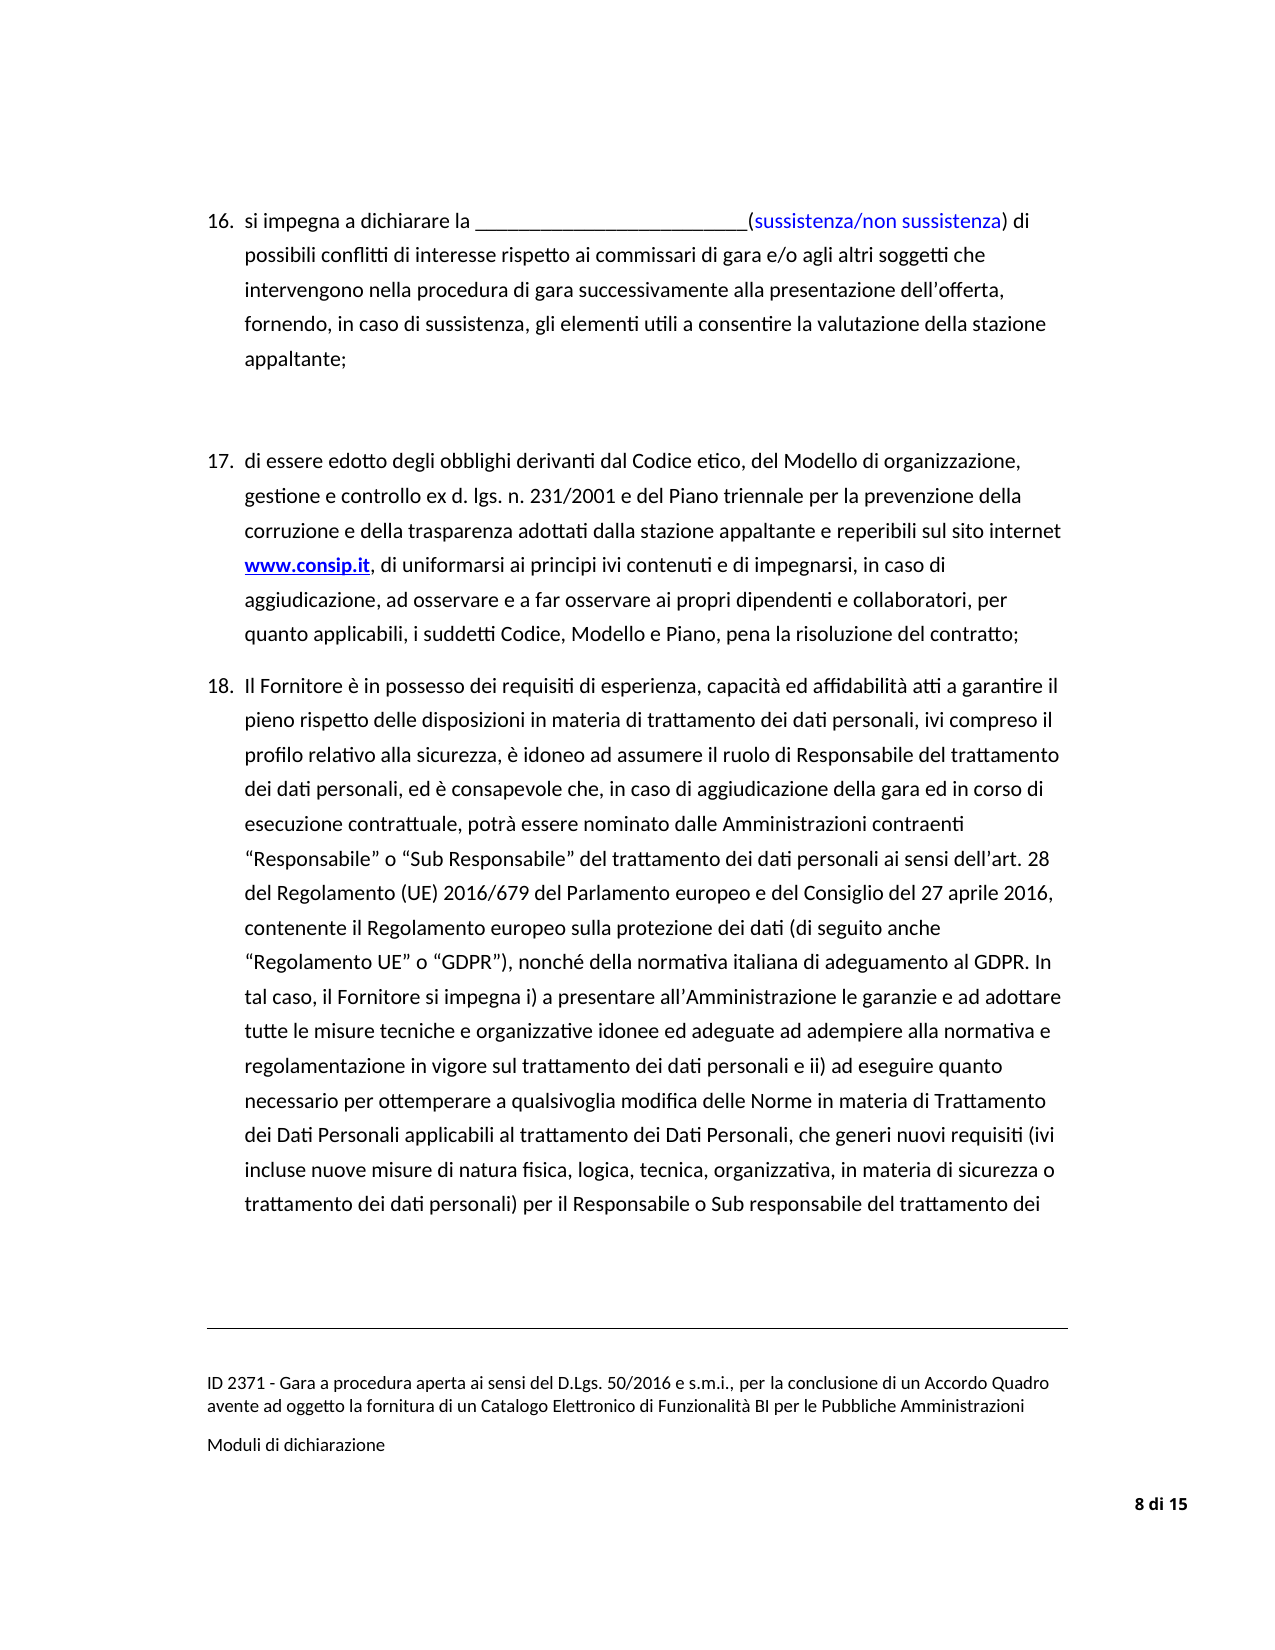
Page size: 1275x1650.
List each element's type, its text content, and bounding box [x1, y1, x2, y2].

list si impegna a dichiarare la _________________________(sussistenza/non sussistenza) di possibili conflitti di interesse rispetto ai commissari di gara e/o agli altri soggetti che intervengono nella procedura di gara successivamente alla presentazione dell’offerta, fornendo, in caso di sussistenza, gli elementi utili a consentire la valutazione della stazione appaltante; [207, 207, 1068, 372]
list di essere edotto degli obblighi derivanti dal Codice etico, del Modello di organizzazione, gestione e controllo ex d. lgs. n. 231/2001 e del Piano triennale per la prevenzione della corruzione e della trasparenza adottati dalla stazione appaltante e reperibili sul sito internet www.consip.it, di uniformarsi ai principi ivi contenuti e di impegnarsi, in caso di aggiudicazione, ad osservare e a far osservare ai propri dipendenti e collaboratori, per quanto applicabili, i suddetti Codice, Modello e Piano, pena la risoluzione del contratto; [207, 448, 1068, 647]
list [207, 672, 1068, 1217]
